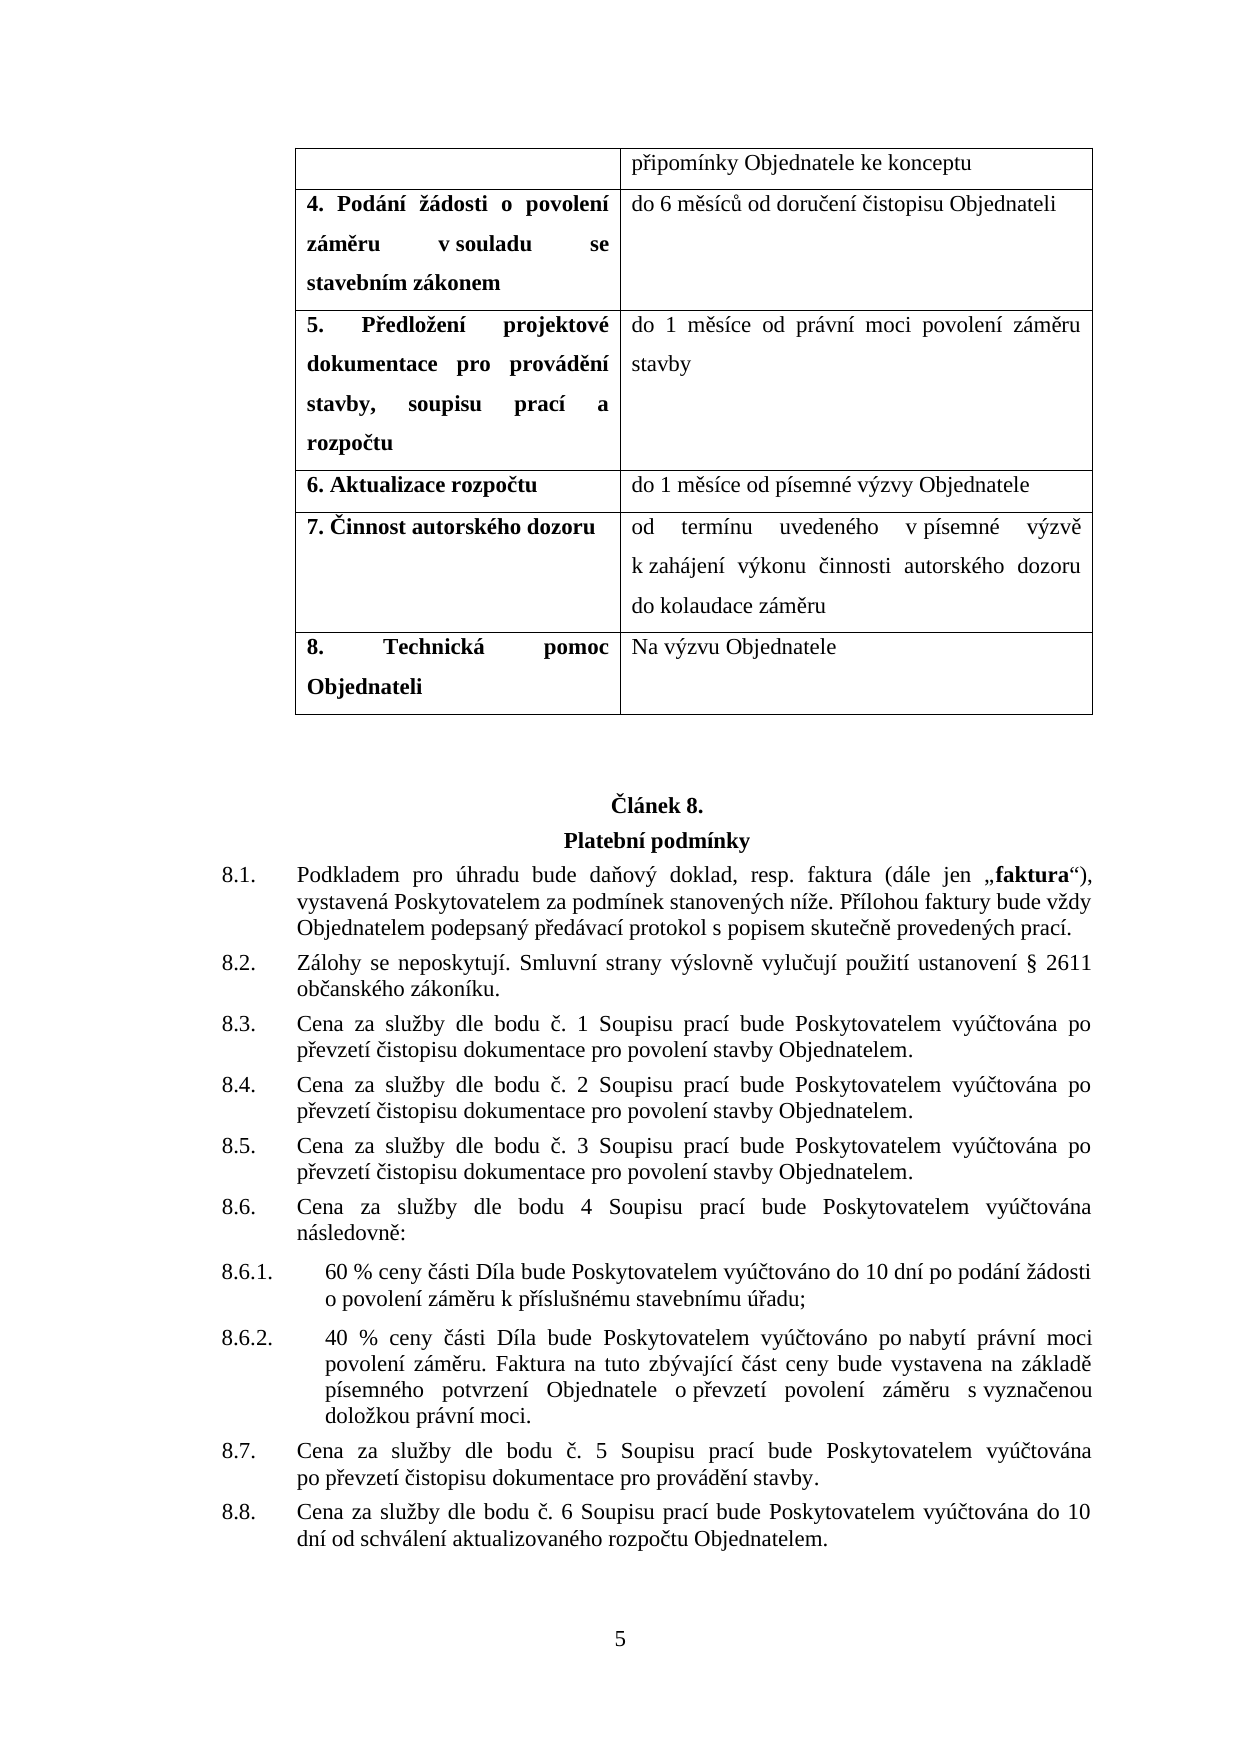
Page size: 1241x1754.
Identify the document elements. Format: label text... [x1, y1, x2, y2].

text Zálohy se neposkytují. Smluvní strany výslovně vylučují použití ustanovení § 2611 občanského zákoníku. [222, 949, 1093, 1002]
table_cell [621, 149, 1092, 189]
table_cell 5. Předložení projektové dokumentace pro provádění stavby, soupisu prací a rozpočtu [296, 311, 620, 470]
table_cell 7. Činnost autorského dozoru [296, 513, 620, 632]
table_cell 4. Podání žádosti o povolení záměru v souladu se stavebním zákonem [296, 190, 620, 310]
text Cena za služby dle bodu č. 1 Soupisu prací bude Poskytovatelem vyúčtována po převzetí čistopisu dokumentace pro povolení stavby Objednatelem. [222, 1010, 1093, 1063]
text 40 % ceny části Díla bude Poskytovatelem vyúčtováno po nabytí právní moci povolení záměru. Faktura na tuto zbývající část ceny bude vystavena na základě písemného potvrzení Objednatele o převzetí povolení záměru s vyznačenou doložkou právní moci. [221, 1323, 1093, 1429]
text Cena za služby dle bodu č. 2 Soupisu prací bude Poskytovatelem vyúčtována po převzetí čistopisu dokumentace pro povolení stavby Objednatelem. [222, 1071, 1093, 1124]
table_cell 6. Aktualizace rozpočtu [296, 471, 620, 512]
table_cell do od doručení čistopisu Objednateli [621, 190, 1092, 310]
text Platební podmínky [221, 827, 1093, 853]
table_cell do od právní moci povolení záměru stavby [621, 311, 1092, 470]
table_cell od termínu uvedeného v písemné výzvě k zahájení výkonu činnosti autorského dozoru do kolaudace záměru [621, 513, 1092, 632]
list Podkladem pro úhradu bude daňový doklad, resp. faktura (dále jen „faktura“), vystavená Poskytovatelem za podmínek stanovených níže. Přílohou faktury bude vždy Objednatelem podepsaný předávací protokol s popisem skutečně provedených prací. [222, 862, 1093, 941]
text Cena za služby dle bodu 4 Soupisu prací bude Poskytovatelem vyúčtována následovně: [222, 1193, 1093, 1246]
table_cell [296, 149, 620, 189]
text Cena za služby dle bodu č. 3 Soupisu prací bude Poskytovatelem vyúčtována po převzetí čistopisu dokumentace pro povolení stavby Objednatelem. [222, 1132, 1093, 1185]
text Cena za služby dle bodu č. 5 Soupisu prací bude Poskytovatelem vyúčtována po převzetí čistopisu dokumentace pro provádění stavby. [222, 1437, 1093, 1490]
text 60 % ceny části Díla bude Poskytovatelem vyúčtováno do 10 dní po podání žádosti o povolení záměru k příslušnému stavebnímu úřadu; [221, 1258, 1093, 1311]
table_cell do od písemné výzvy Objednatele [621, 471, 1092, 512]
table_cell 8. Technická pomoc Objednateli [296, 633, 620, 713]
table_cell Na výzvu Objednatele [621, 633, 1092, 713]
text Cena za služby dle bodu č. 6 Soupisu prací bude Poskytovatelem vyúčtována do 10 dní od schválení aktualizovaného rozpočtu Objednatelem. [222, 1498, 1093, 1551]
